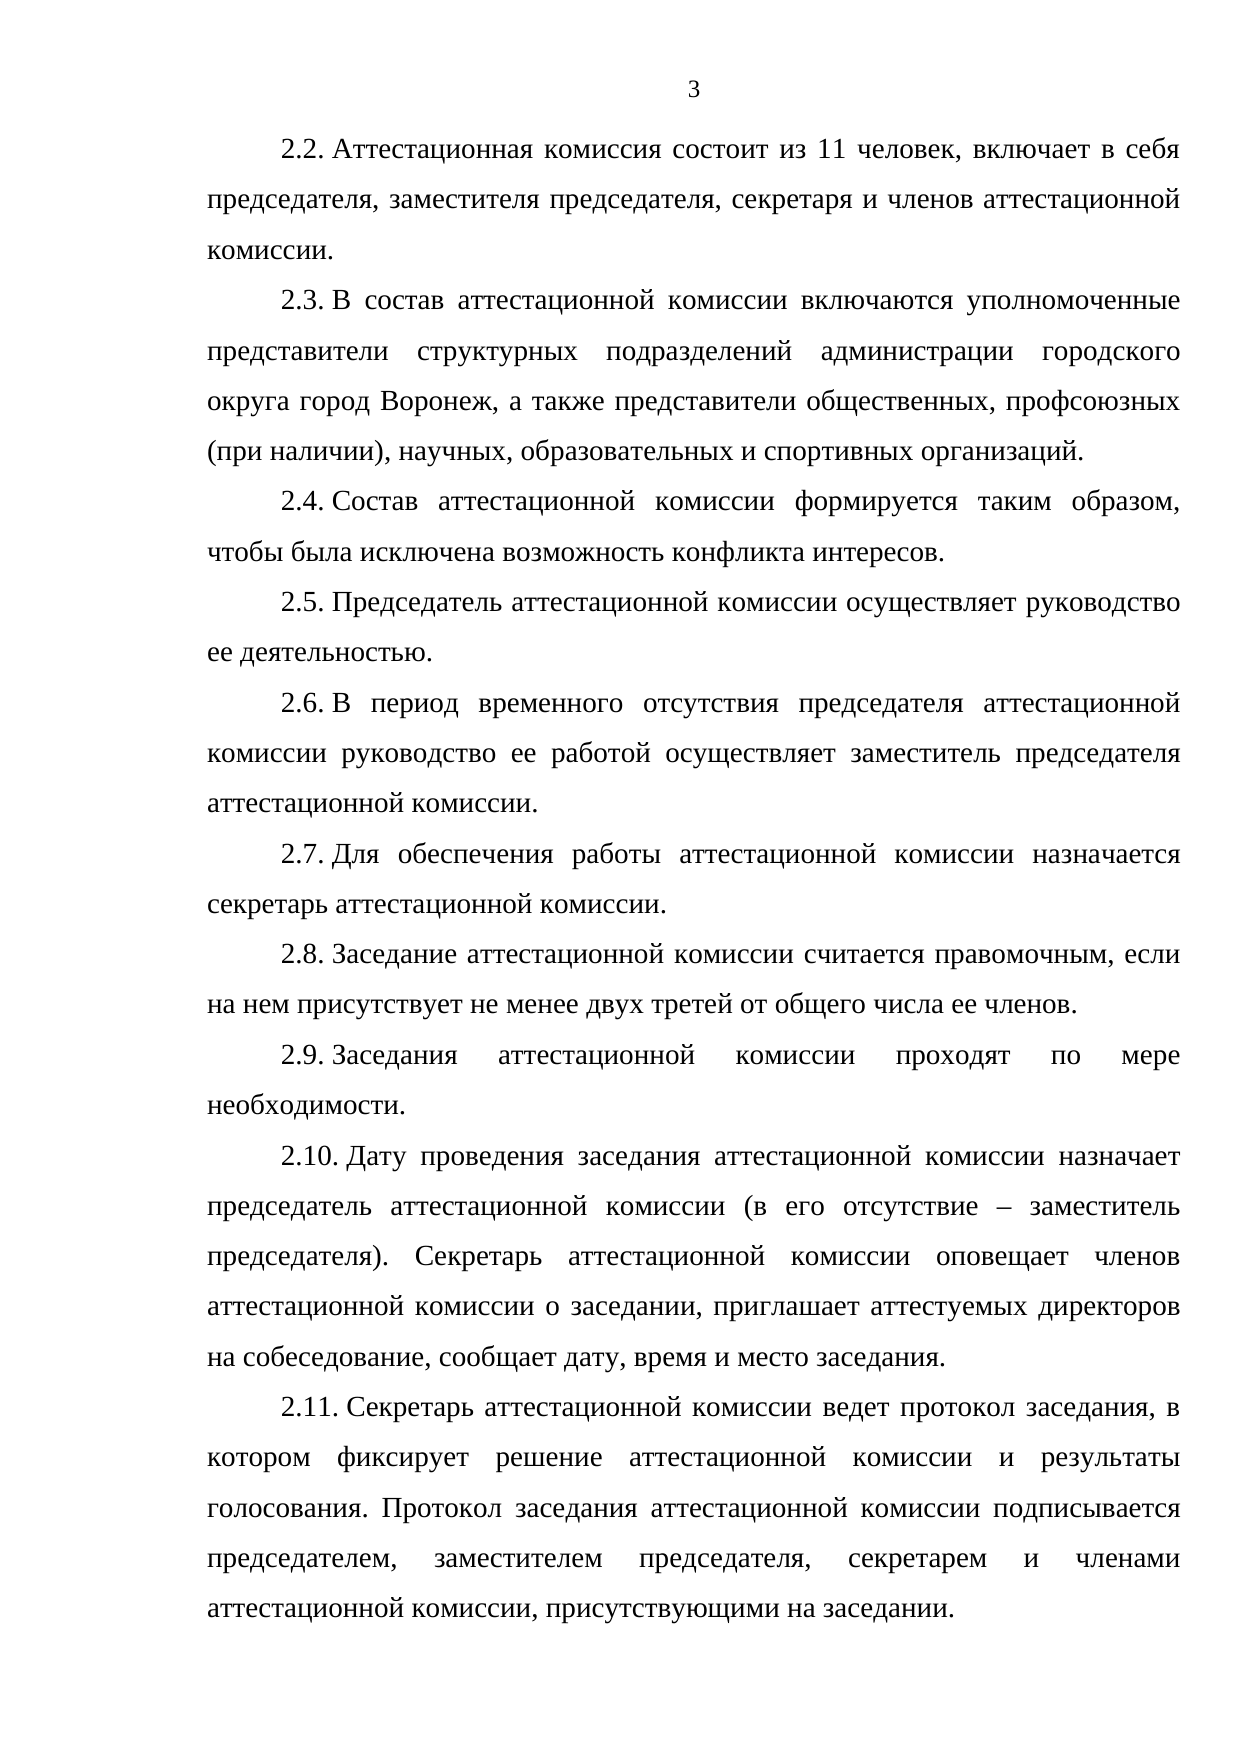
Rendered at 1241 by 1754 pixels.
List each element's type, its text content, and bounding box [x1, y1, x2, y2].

text 2.11. Секретарь аттестационной комиссии ведет протокол заседания, в котором фиксирует решение аттестационной комиссии и результаты голосования. Протокол заседания аттестационной комиссии подписывается председателем, заместителем председателя, секретарем и членами аттестационной комиссии, присутствующими на заседании. [207, 1389, 1181, 1624]
text 2.3. В состав аттестационной комиссии включаются уполномоченные представители структурных подразделений администрации городского округа город Воронеж, а также представители общественных, профсоюзных (при наличии), научных, образовательных и спортивных организаций. [207, 282, 1181, 467]
text 2.6. В период временного отсутствия председателя аттестационной комиссии руководство ее работой осуществляет заместитель председателя аттестационной комиссии. [207, 685, 1181, 819]
text 2.5. Председатель аттестационной комиссии осуществляет руководство ее деятельностью. [207, 584, 1181, 668]
text 2.4. Состав аттестационной комиссии формируется таким образом, чтобы была исключена возможность конфликта интересов. [207, 483, 1181, 567]
text 2.7. Для обеспечения работы аттестационной комиссии назначается секретарь аттестационной комиссии. [207, 836, 1181, 919]
text 2.10. Дату проведения заседания аттестационной комиссии назначает председатель аттестационной комиссии (в его отсутствие – заместитель председателя). Секретарь аттестационной комиссии оповещает членов аттестационной комиссии о заседании, приглашает аттестуемых директоров на собеседование, сообщает дату, время и место заседания. [207, 1138, 1181, 1372]
text 2.2. Аттестационная комиссия состоит из 11 человек, включает в себя председателя, заместителя председателя, секретаря и членов аттестационной комиссии. [207, 131, 1181, 266]
text 2.8. Заседание аттестационной комиссии считается правомочным, если на нем присутствует не менее двух третей от общего числа ее членов. [207, 936, 1181, 1020]
text 2.9. Заседания аттестационной комиссии проходят по мере необходимости. [207, 1037, 1181, 1121]
